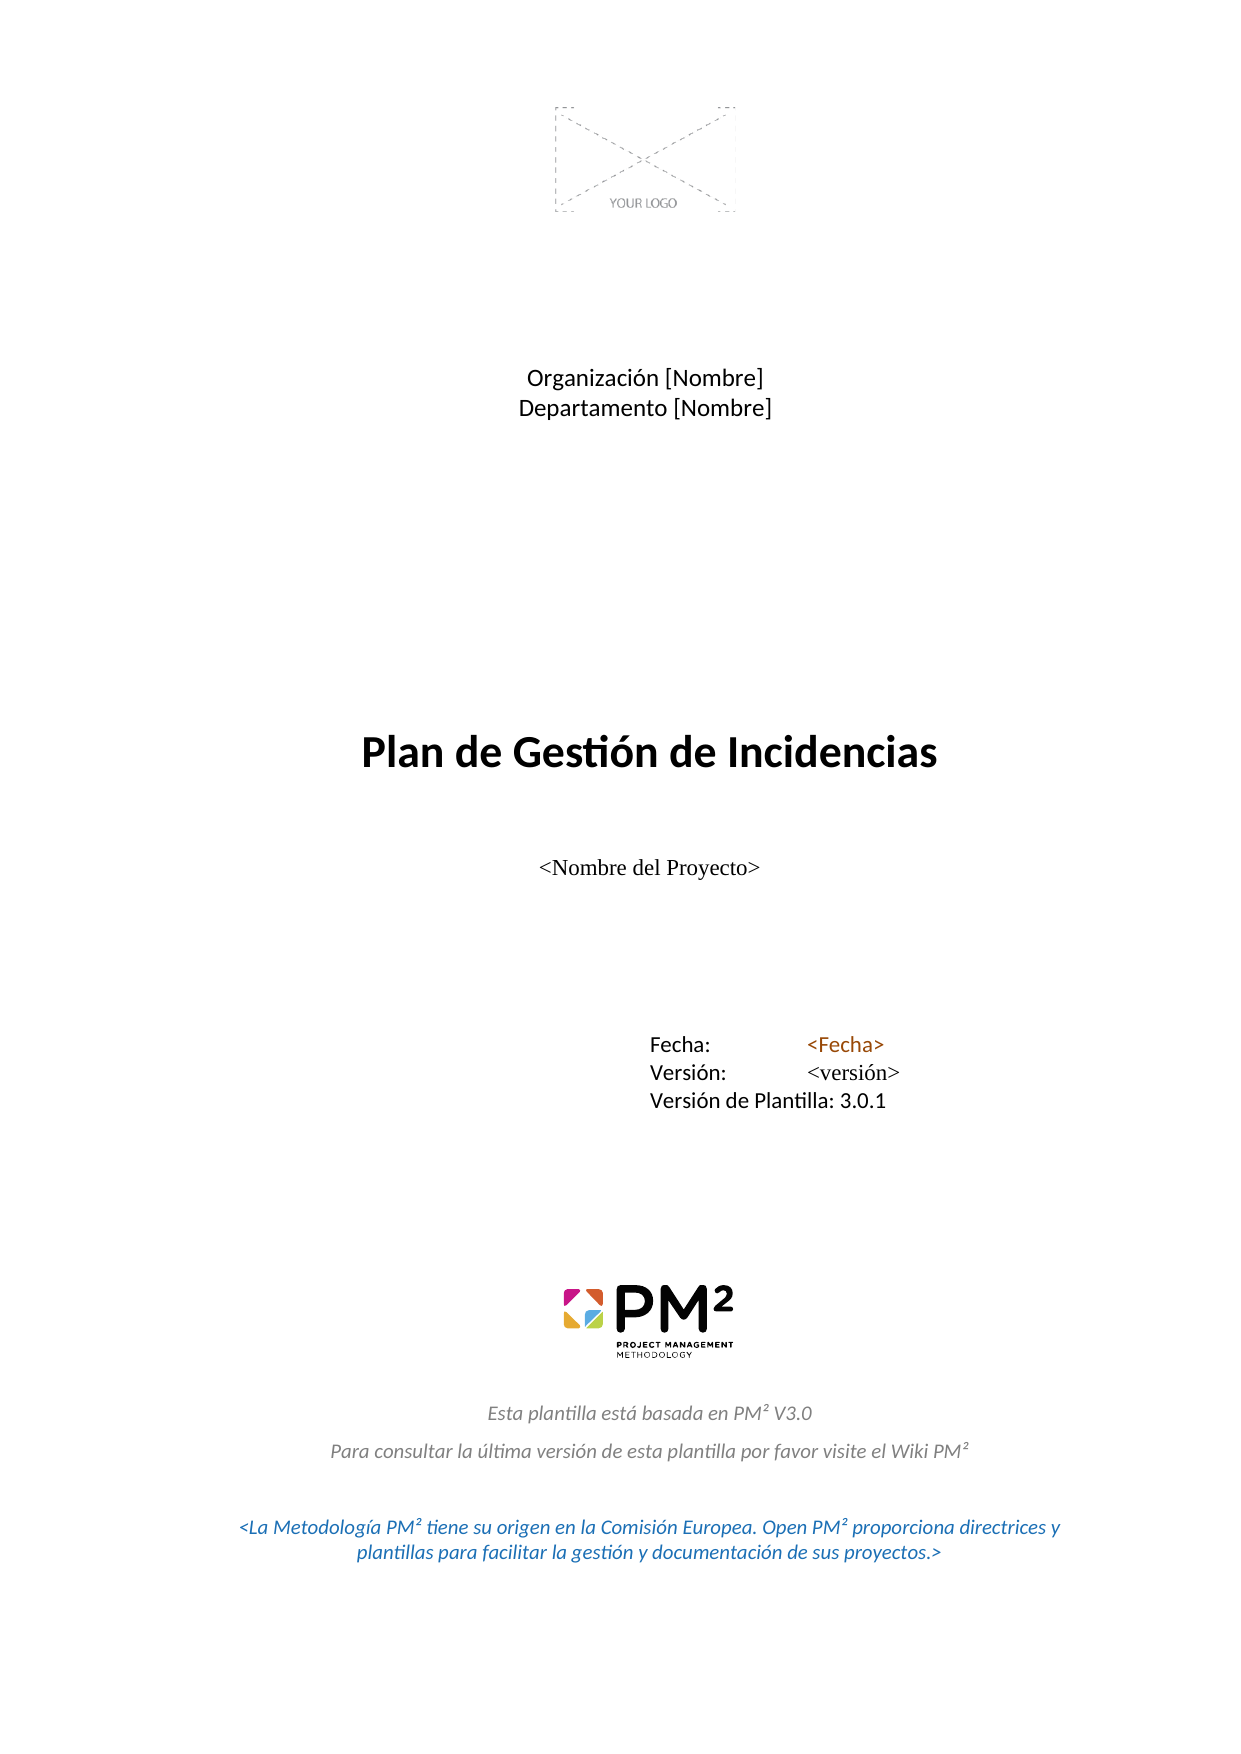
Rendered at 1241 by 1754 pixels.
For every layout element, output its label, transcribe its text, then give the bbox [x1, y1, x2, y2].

text <La Metodología PM² tiene su origen en la Comisión Europea. Open PM² proporciona directrices y plantillas para facilitar la gestión y documentación de sus proyectos.> [207, 1514, 1092, 1565]
text Departamento [Nombre] [207, 393, 1084, 423]
title Plan de Gestión de Incidencias [207, 723, 1092, 779]
text Para consultar la última versión de esta plantilla por favor visite el Wiki PM² [207, 1438, 1092, 1464]
picture [555, 107, 736, 212]
text Organización [Nombre] [207, 362, 1084, 393]
text Esta plantilla está basada en PM² V3.0 [207, 1400, 1092, 1426]
text Fecha: [582, 1030, 1092, 1058]
text Versión de Plantilla: 3.0.1 [582, 1086, 1092, 1114]
text Versión: [582, 1058, 1092, 1086]
